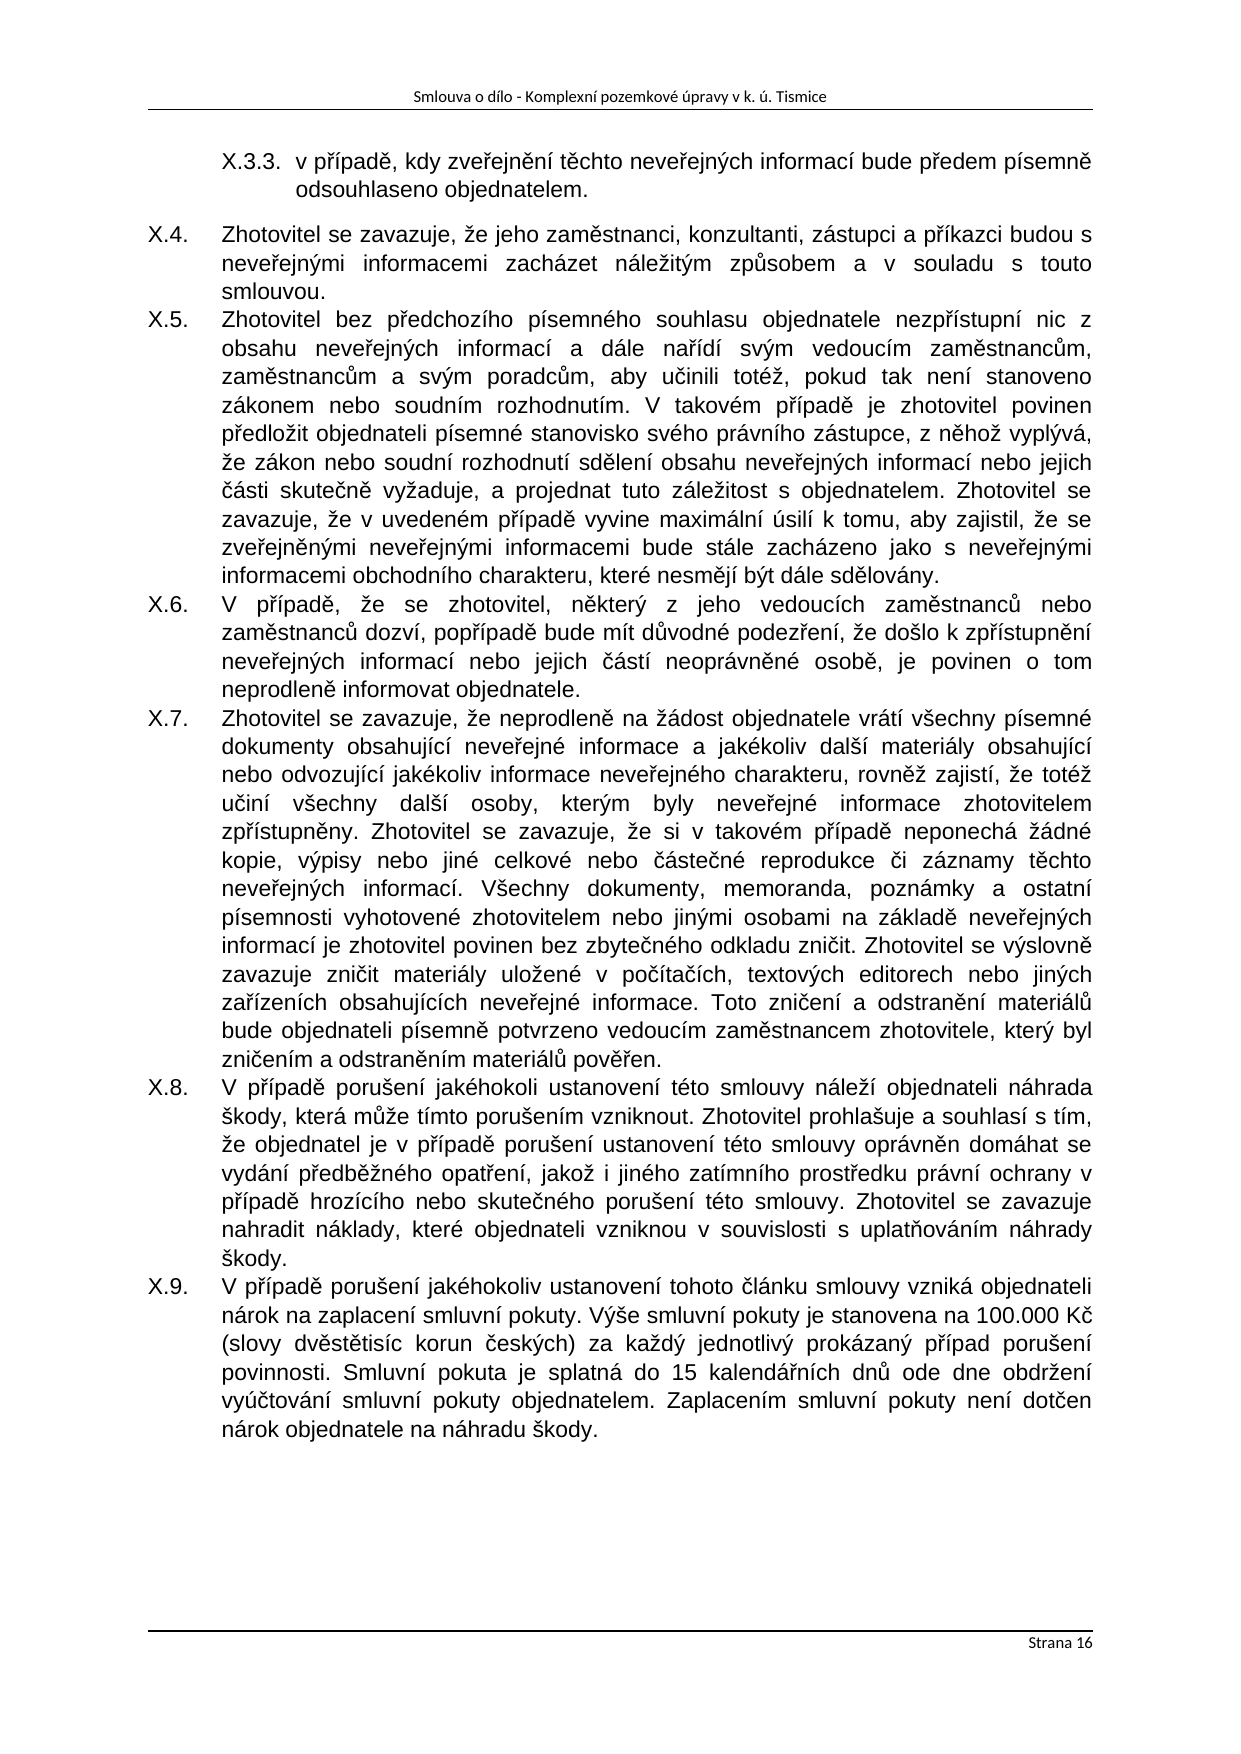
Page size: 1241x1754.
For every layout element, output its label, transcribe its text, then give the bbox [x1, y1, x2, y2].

list Zhotovitel bez předchozího písemného souhlasu objednatele nezpřístupní nic z obsahu neveřejných informací a dále nařídí svým vedoucím zaměstnancům, zaměstnancům a svým poradcům, aby učinili totéž, pokud tak není stanoveno zákonem nebo soudním rozhodnutím. V takovém případě je zhotovitel povinen předložit objednateli písemné stanovisko svého právního zástupce, z něhož vyplývá, že zákon nebo soudní rozhodnutí sdělení obsahu neveřejných informací nebo jejich části skutečně vyžaduje, a projednat tuto záležitost s objednatelem. Zhotovitel se zavazuje, že v uvedeném případě vyvine maximální úsilí k tomu, aby zajistil, že se zveřejněnými neveřejnými informacemi bude stále zacházeno jako s neveřejnými informacemi obchodního charakteru, které nesmějí být dále sdělovány. [148, 306, 1093, 589]
text v případě, kdy zveřejnění těchto neveřejných informací bude předem písemně odsouhlaseno objednatelem. [221, 148, 1093, 202]
list V případě, že se zhotovitel, některý z jeho vedoucích zaměstnanců nebo zaměstnanců dozví, popřípadě bude mít důvodné podezření, že došlo k zpřístupnění neveřejných informací nebo jejich částí neoprávněné osobě, je povinen o tom neprodleně informovat objednatele. [148, 591, 1093, 702]
list Zhotovitel se zavazuje, že neprodleně na žádost objednatele vrátí všechny písemné dokumenty obsahující neveřejné informace a jakékoliv další materiály obsahující nebo odvozující jakékoliv informace neveřejného charakteru, rovněž zajistí, že totéž učiní všechny další osoby, kterým byly neveřejné informace zhotovitelem zpřístupněny. Zhotovitel se zavazuje, že si v takovém případě neponechá žádné kopie, výpisy nebo jiné celkové nebo částečné reprodukce či záznamy těchto neveřejných informací. Všechny dokumenty, memoranda, poznámky a ostatní písemnosti vyhotovené zhotovitelem nebo jinými osobami na základě neveřejných informací je zhotovitel povinen bez zbytečného odkladu zničit. Zhotovitel se výslovně zavazuje zničit materiály uložené v počítačích, textových editorech nebo jiných zařízeních obsahujících neveřejné informace. Toto zničení a odstranění materiálů bude objednateli písemně potvrzeno vedoucím zaměstnancem zhotovitele, který byl zničením a odstraněním materiálů pověřen. [148, 704, 1093, 1072]
list V případě porušení jakéhokoliv ustanovení tohoto článku smlouvy vzniká objednateli nárok na zaplacení smluvní pokuty. Výše smluvní pokuty je stanovena na 100.000 Kč (slovy dvěstětisíc korun českých) za každý jednotlivý prokázaný případ porušení povinnosti. Smluvní pokuta je splatná do 15 kalendářních dnů ode dne obdržení vyúčtování smluvní pokuty objednatelem. Zaplacením smluvní pokuty není dotčen nárok objednatele na náhradu škody. [148, 1273, 1093, 1442]
list V případě porušení jakéhokoli ustanovení této smlouvy náleží objednateli náhrada škody, která může tímto porušením vzniknout. Zhotovitel prohlašuje a souhlasí s tím, že objednatel je v případě porušení ustanovení této smlouvy oprávněn domáhat se vydání předběžného opatření, jakož i jiného zatímního prostředku právní ochrany v případě hrozícího nebo skutečného porušení této smlouvy. Zhotovitel se zavazuje nahradit náklady, které objednateli vzniknou v souvislosti s uplatňováním náhrady škody. [148, 1074, 1093, 1271]
list Zhotovitel se zavazuje, že jeho zaměstnanci, konzultanti, zástupci a příkazci budou s neveřejnými informacemi zacházet náležitým způsobem a v souladu s touto smlouvou. [148, 221, 1093, 304]
